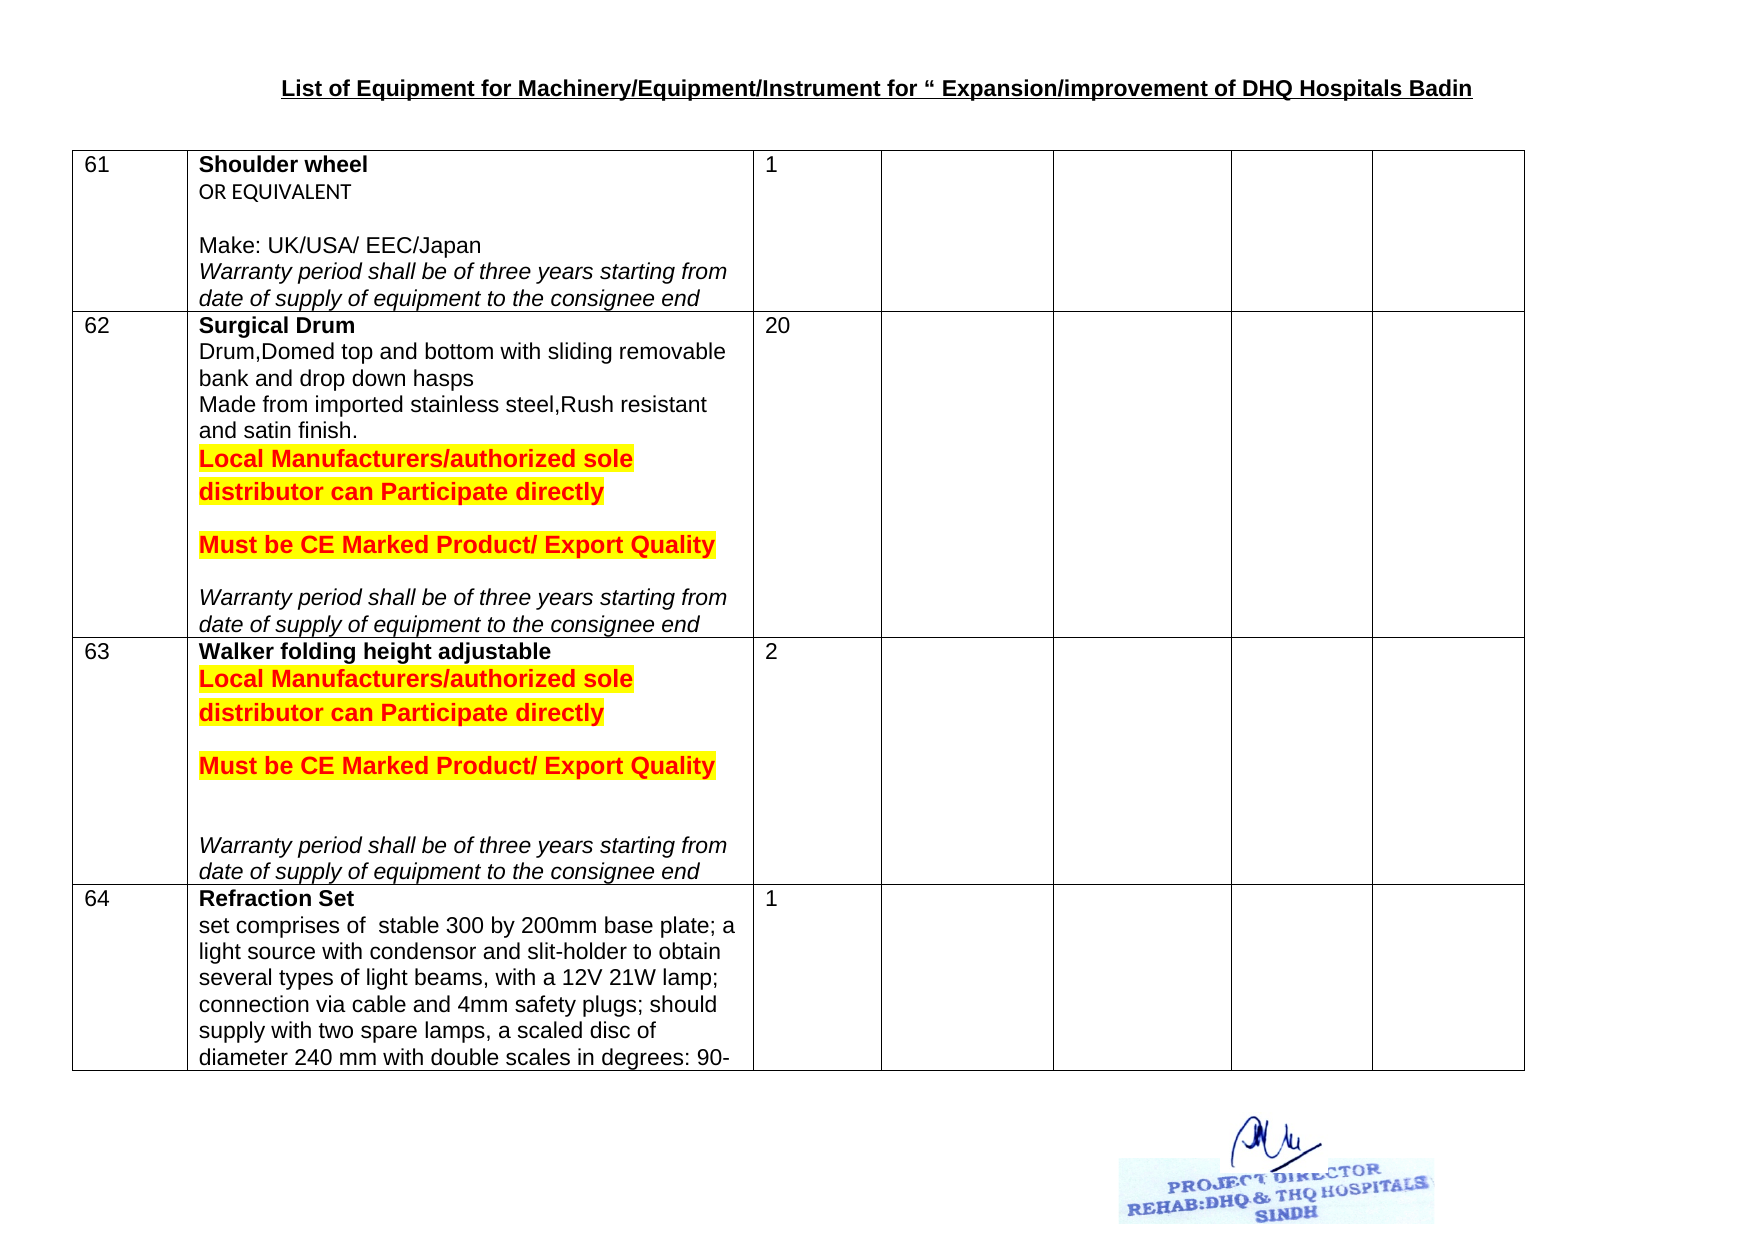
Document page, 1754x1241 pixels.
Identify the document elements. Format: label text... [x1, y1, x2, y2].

table_cell [1373, 638, 1524, 884]
picture [1218, 1112, 1328, 1172]
table_cell 63 [73, 638, 187, 884]
table_cell Walker folding height adjustable Local Manufacturers/authorized sole distributor can Participate directly Must be CE Marked Product/ Export Quality Warranty period shall be of three years starting from date of supply of equipment to the consignee end [188, 638, 753, 884]
table_cell [1054, 151, 1231, 311]
table_cell [1232, 638, 1372, 884]
table_cell [882, 885, 1053, 1070]
table_cell 62 [73, 312, 187, 637]
table_cell [1373, 885, 1524, 1070]
table_cell [1232, 885, 1372, 1070]
table_cell 1 [754, 151, 881, 311]
table_cell [1373, 312, 1524, 637]
table_cell [1054, 638, 1231, 884]
table_cell 20 [754, 312, 881, 637]
table_cell [882, 638, 1053, 884]
table_cell [1373, 151, 1524, 311]
table_cell Shoulder wheel OR EQUIVALENT Make: UK/USA/ EEC/Japan Warranty period shall be of three years starting from date of supply of equipment to the consignee end [188, 151, 753, 311]
table_cell 64 [73, 885, 187, 1070]
table_cell 61 [73, 151, 187, 311]
table_cell 2 [754, 638, 881, 884]
table_cell [1232, 312, 1372, 637]
table_cell [1054, 885, 1231, 1070]
table_cell [1054, 312, 1231, 637]
table_cell [882, 312, 1053, 637]
table_cell [1232, 151, 1372, 311]
table_cell [882, 151, 1053, 311]
table_cell 1 [754, 885, 881, 1070]
table_cell Surgical Drum Drum,Domed top and bottom with sliding removable bank and drop down hasps Made from imported stainless steel,Rush resistant and satin finish. Local Manufacturers/authorized sole distributor can Participate directly Must be CE Marked Product/ Export Quality Warranty period shall be of three years starting from date of supply of equipment to the consignee end [188, 312, 753, 637]
